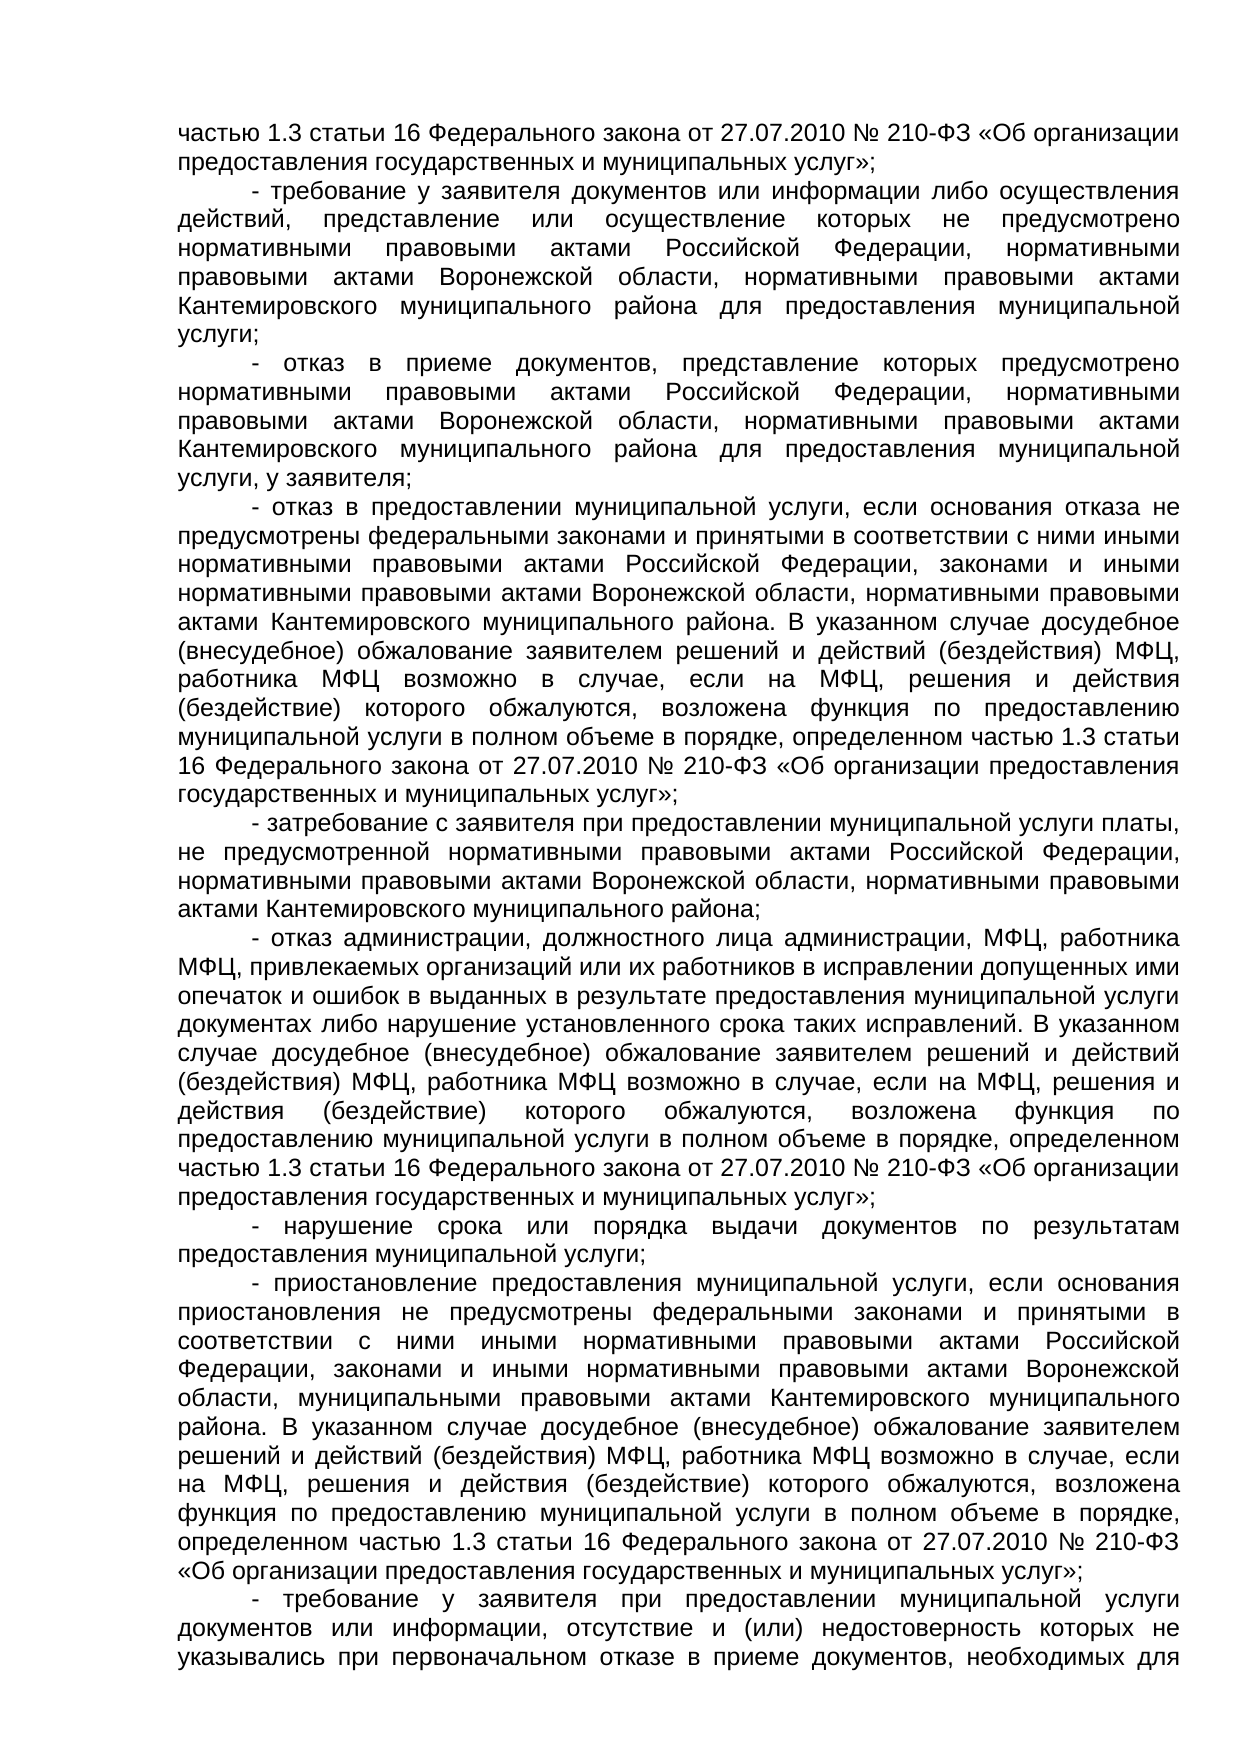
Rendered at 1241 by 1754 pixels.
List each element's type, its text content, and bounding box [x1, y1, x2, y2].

text - отказ в приеме документов, представление которых предусмотрено нормативными правовыми актами Российской Федерации, нормативными правовыми актами Воронежской области, нормативными правовыми актами Кантемировского муниципального района для предоставления муниципальной услуги, у заявителя; [177, 348, 1181, 492]
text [177, 118, 1181, 176]
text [177, 1584, 1181, 1671]
text - требование у заявителя документов или информации либо осуществления действий, представление или осуществление которых не предусмотрено нормативными правовыми актами Российской Федерации, нормативными правовыми актами Воронежской области, нормативными правовыми актами Кантемировского муниципального района для предоставления муниципальной услуги; [177, 176, 1181, 348]
text - отказ в предоставлении муниципальной услуги, если основания отказа не предусмотрены федеральными законами и принятыми в соответствии с ними иными нормативными правовыми актами Российской Федерации, законами и иными нормативными правовыми актами Воронежской области, нормативными правовыми актами Кантемировского муниципального района. В указанном случае досудебное (внесудебное) обжалование заявителем решений и действий (бездействия) МФЦ, работника МФЦ возможно в случае, если на МФЦ, решения и действия (бездействие) которого обжалуются, возложена функция по предоставлению муниципальной услуги в полном объеме в порядке, определенном частью 1.3 статьи 16 Федерального закона от 27.07.2010 № 210-ФЗ «Об организации предоставления государственных и муниципальных услуг»; [177, 492, 1181, 808]
text - приостановление предоставления муниципальной услуги, если основания приостановления не предусмотрены федеральными законами и принятыми в соответствии с ними иными нормативными правовыми актами Российской Федерации, законами и иными нормативными правовыми актами Воронежской области, муниципальными правовыми актами Кантемировского муниципального района. В указанном случае досудебное (внесудебное) обжалование заявителем решений и действий (бездействия) МФЦ, работника МФЦ возможно в случае, если на МФЦ, решения и действия (бездействие) которого обжалуются, возложена функция по предоставлению муниципальной услуги в полном объеме в порядке, определенном частью 1.3 статьи 16 Федерального закона от 27.07.2010 № 210-ФЗ «Об организации предоставления государственных и муниципальных услуг»; [177, 1268, 1181, 1584]
text - отказ администрации, должностного лица администрации, МФЦ, работника МФЦ, привлекаемых организаций или их работников в исправлении допущенных ими опечаток и ошибок в выданных в результате предоставления муниципальной услуги документах либо нарушение установленного срока таких исправлений. В указанном случае досудебное (внесудебное) обжалование заявителем решений и действий (бездействия) МФЦ, работника МФЦ возможно в случае, если на МФЦ, решения и действия (бездействие) которого обжалуются, возложена функция по предоставлению муниципальной услуги в полном объеме в порядке, определенном частью 1.3 статьи 16 Федерального закона от 27.07.2010 № 210-ФЗ «Об организации предоставления государственных и муниципальных услуг»; [177, 923, 1181, 1211]
text - нарушение срока или порядка выдачи документов по результатам предоставления муниципальной услуги; [177, 1211, 1181, 1268]
text - затребование с заявителя при предоставлении муниципальной услуги платы, не предусмотренной нормативными правовыми актами Российской Федерации, нормативными правовыми актами Воронежской области, нормативными правовыми актами Кантемировского муниципального района; [177, 808, 1181, 923]
